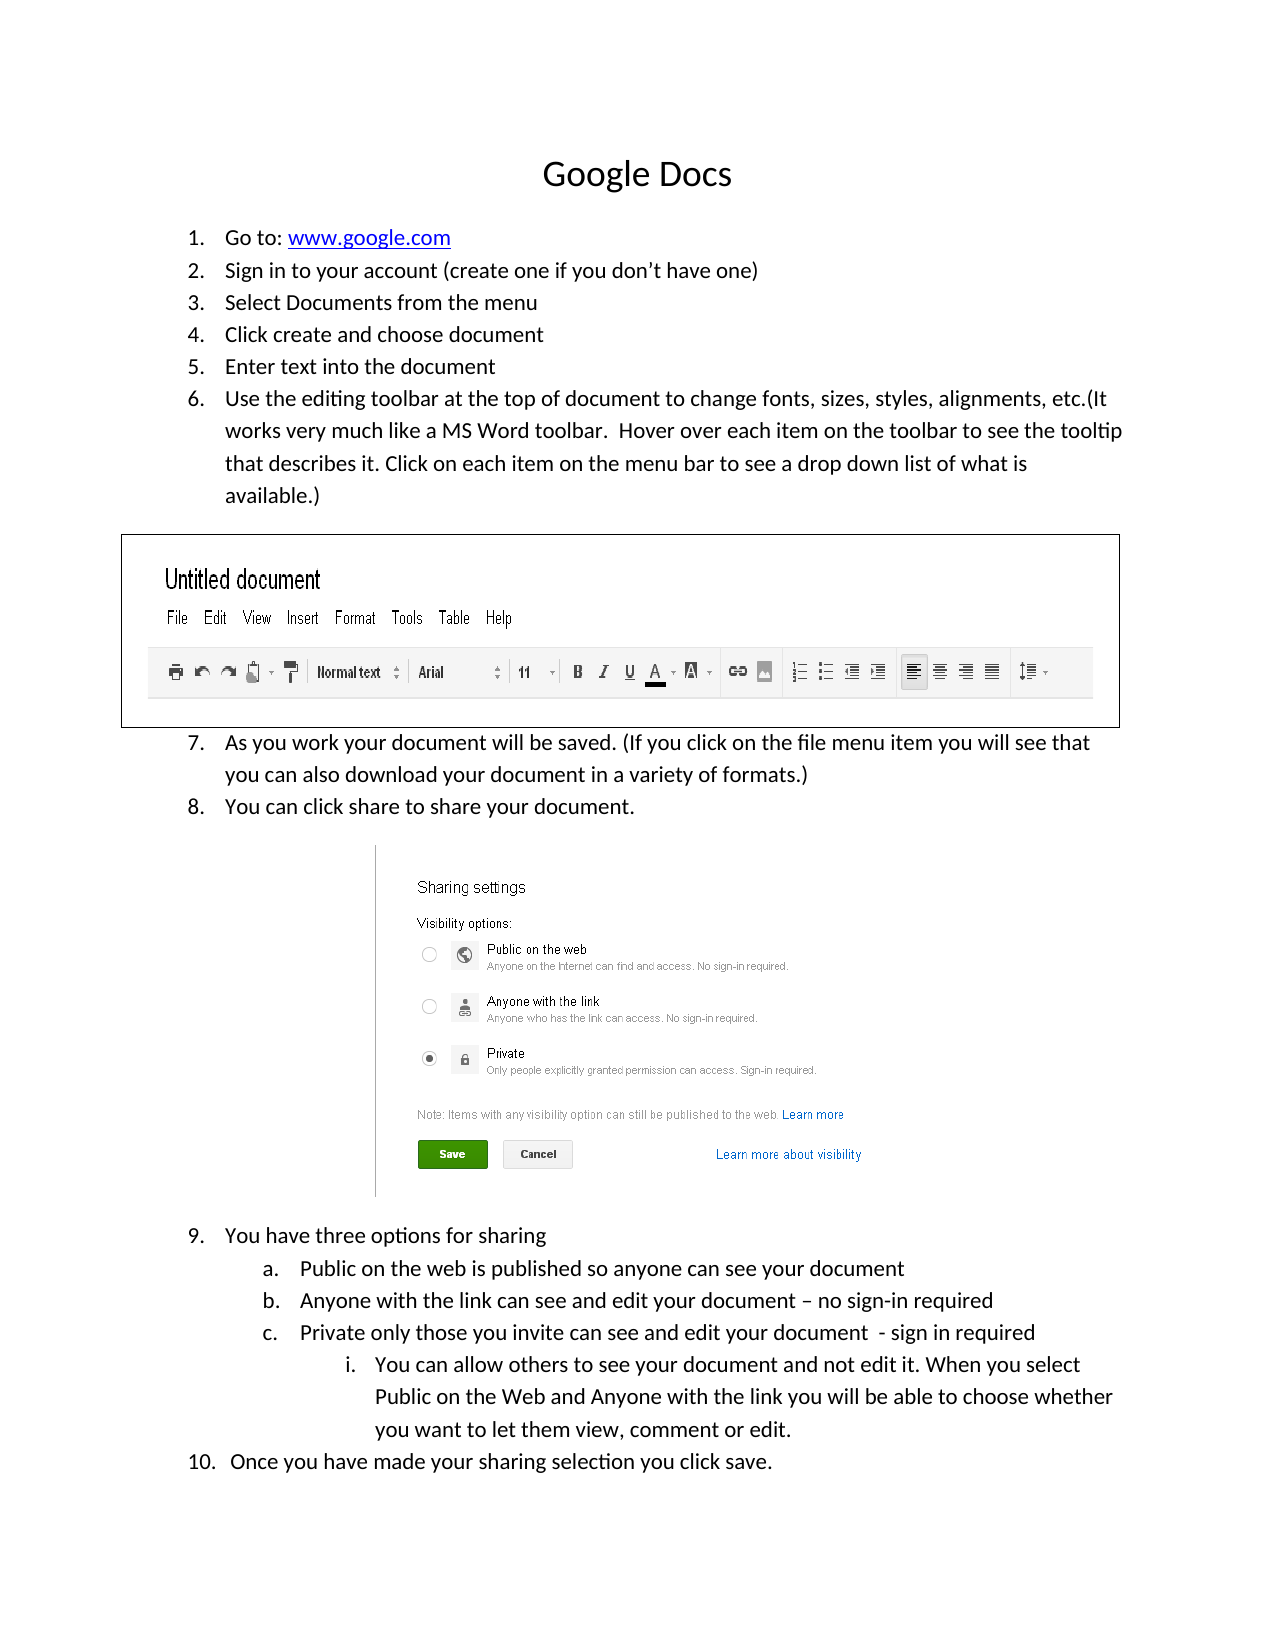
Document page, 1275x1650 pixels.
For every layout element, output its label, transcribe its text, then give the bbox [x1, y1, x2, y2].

list Anyone with the link can see and edit your document – no sign-in required [262, 1286, 1125, 1314]
list Private only those you invite can see and edit your document - sign in required [262, 1318, 1125, 1346]
list You can allow others to see your document and not edit it. When you select Public on the Web and Anyone with the link you will be able to choose whether you want to let them view, comment or edit. [356, 1350, 1125, 1443]
list Click create and choose document [187, 320, 1125, 348]
list Go to: www.google.com [187, 223, 1125, 252]
list Enter text into the document [187, 352, 1125, 380]
list Sign in to your account (create one if you don’t have one) [187, 256, 1125, 284]
text Google Docs [150, 150, 1125, 196]
list Once you have made your sharing selection you click save. [187, 1447, 1125, 1475]
list Use the editing toolbar at the top of document to change fonts, sizes, styles, alignments, etc.(It works very much like a MS Word toolbar. Hover over each item on the toolbar to see the tooltip that describes it. Click on each item on the menu bar to see a drop down list of what is available.) [187, 384, 1125, 509]
picture [375, 845, 901, 1197]
list You can click share to share your document. [187, 792, 1125, 820]
list Public on the web is published so anyone can see your document [262, 1254, 1125, 1282]
list Select Documents from the menu [187, 288, 1125, 316]
list You have three options for sharing [187, 1222, 1125, 1249]
table_header [122, 535, 1119, 727]
list As you work your document will be saved. (If you click on the file menu item you will see that you can also download your document in a variety of formats.) [187, 728, 1125, 788]
picture [147, 545, 1094, 699]
